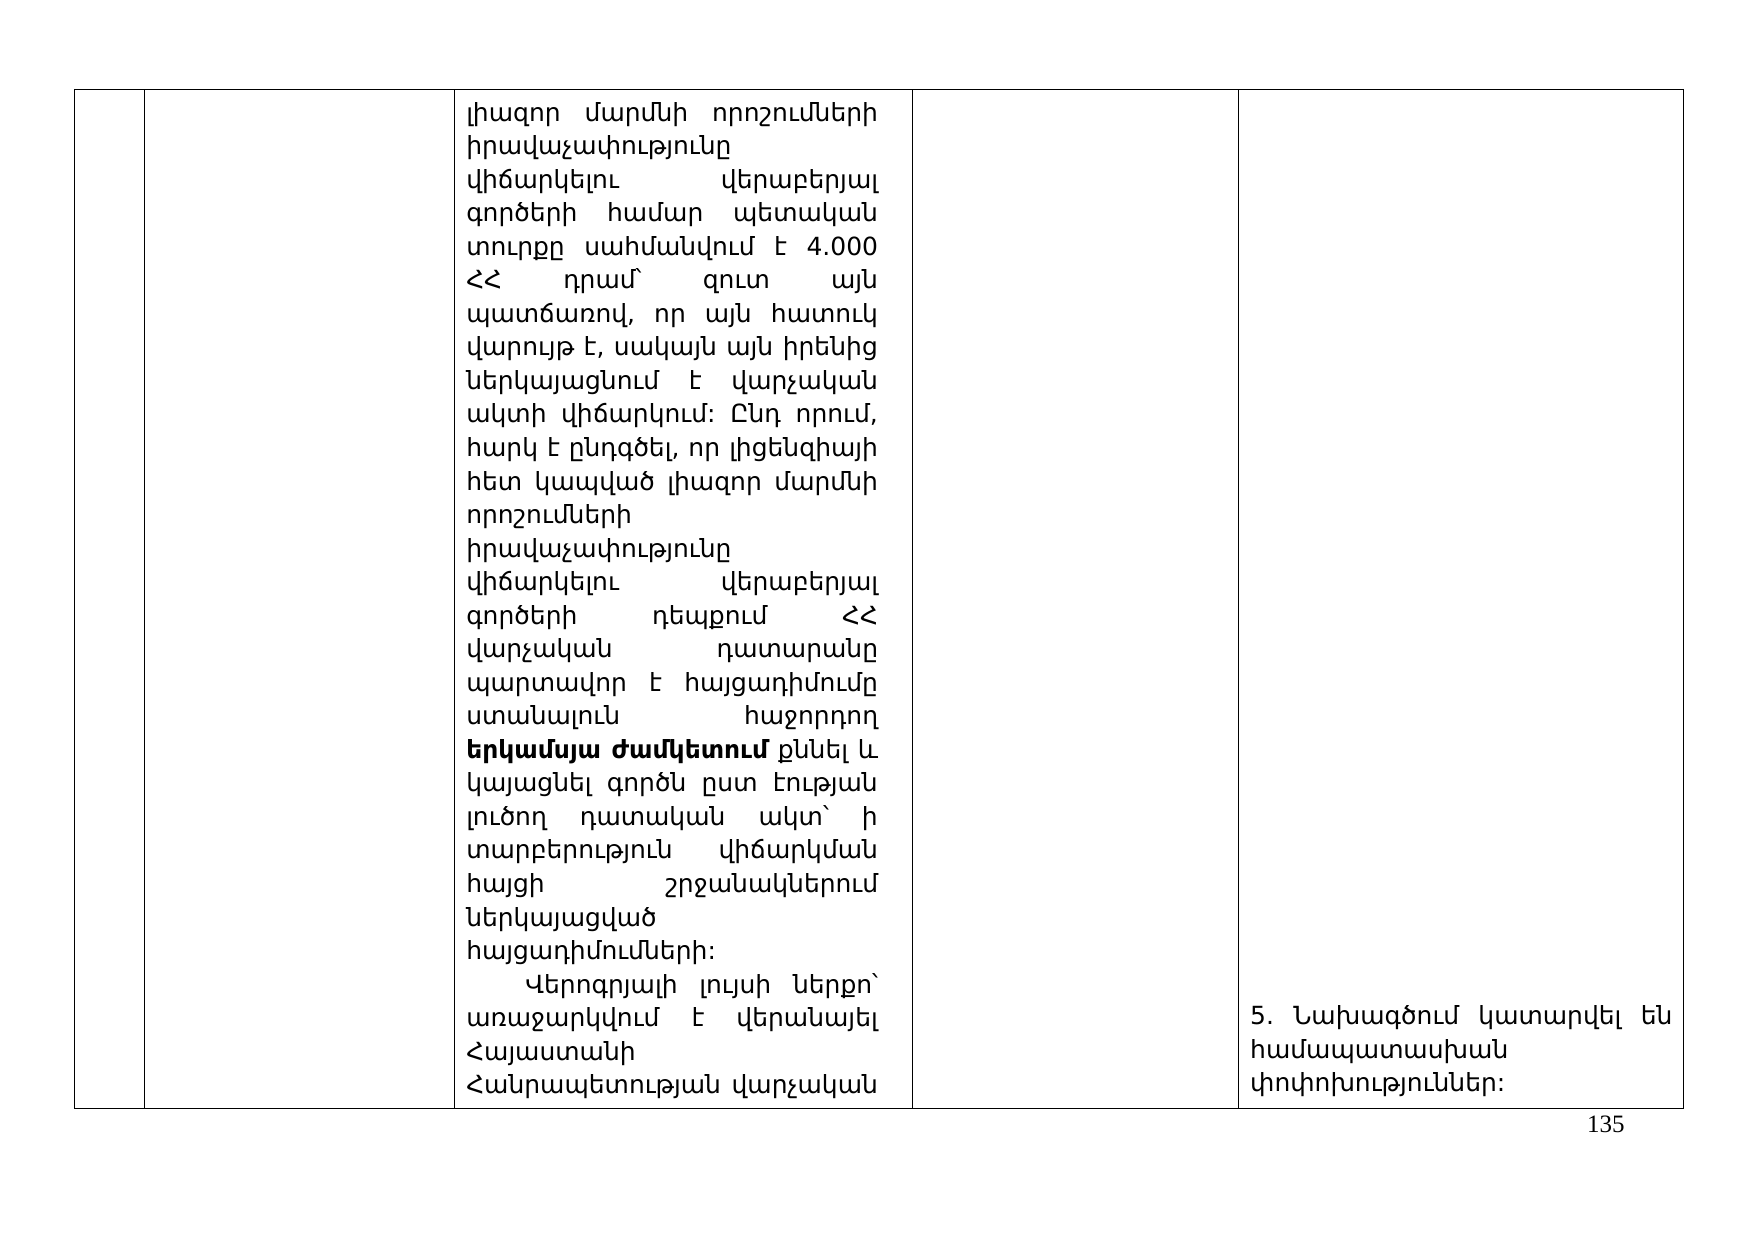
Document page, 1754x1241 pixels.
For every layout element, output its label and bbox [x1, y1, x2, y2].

table_cell [455, 90, 912, 1108]
table_cell [913, 90, 1238, 1108]
table_cell [75, 90, 144, 1108]
table_cell [1239, 90, 1683, 1108]
table_cell [145, 90, 454, 1108]
